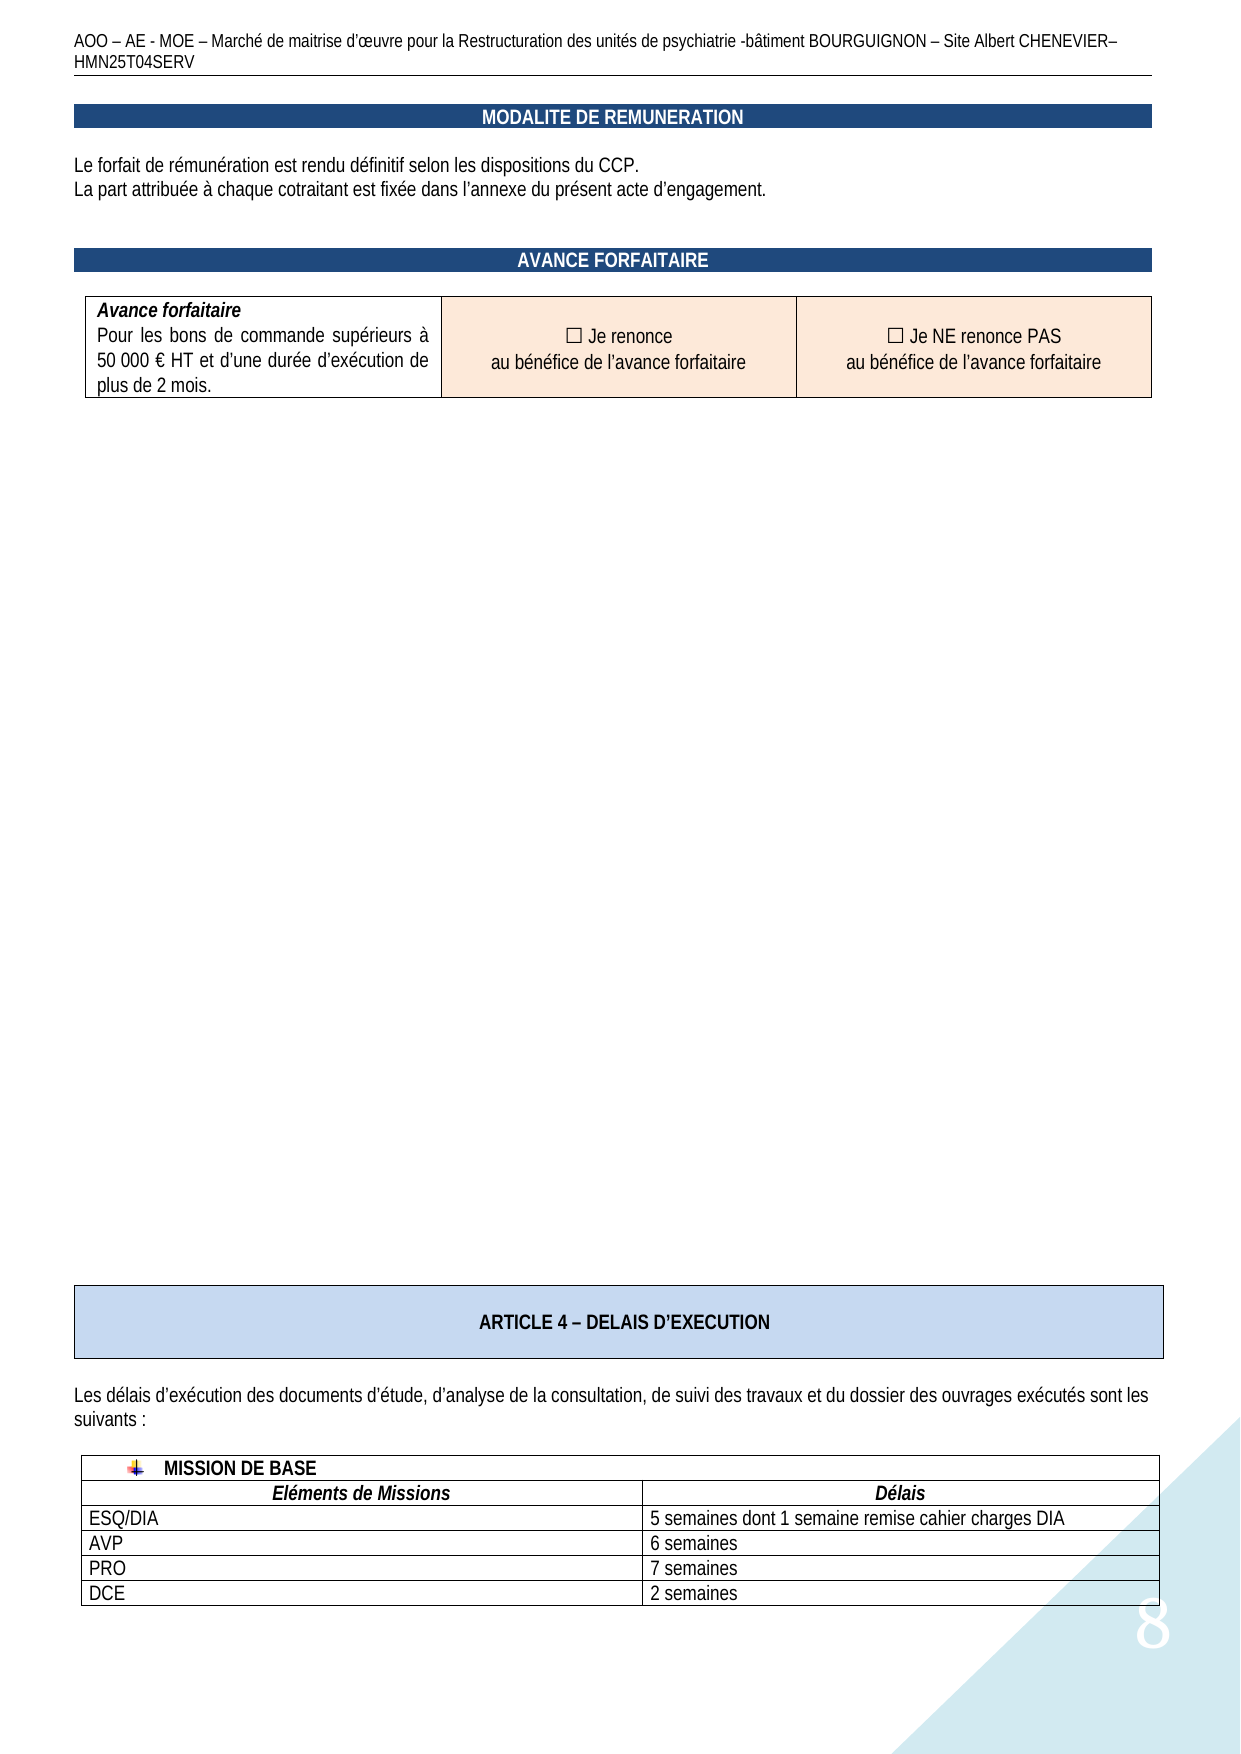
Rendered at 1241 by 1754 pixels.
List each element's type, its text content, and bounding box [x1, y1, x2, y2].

text La part attribuée à chaque cotraitant est fixée dans l’annexe du présent acte d’engagement. [74, 176, 1152, 200]
text MODALITE DE REMUNERATION [74, 104, 1152, 128]
table_cell Délais [643, 1481, 1159, 1504]
table_cell DCE [82, 1581, 642, 1604]
table_header Avance forfaitaire Pour les bons de commande supérieurs à 50 000 € HT et d’une durée d’exécution de plus de 2 mois. [86, 297, 441, 397]
table_cell PRO [82, 1556, 642, 1579]
picture [127, 1458, 144, 1476]
table_header Je renonce au bénéfice de l’avance forfaitaire [442, 297, 796, 397]
table_cell 6 semaines [643, 1531, 1159, 1554]
text Les délais d’exécution des documents d’étude, d’analyse de la consultation, de suivi des travaux et du dossier des ouvrages exécutés sont les suivants : [74, 1383, 1152, 1431]
table_header MISSION DE BASE [82, 1456, 1159, 1479]
table_cell 5 semaines dont 1 semaine remise cahier charges DIA [643, 1506, 1159, 1529]
table_header ARTICLE 4 – DELAIS D’EXECUTION [75, 1286, 1163, 1358]
text Le forfait de rémunération est rendu définitif selon les dispositions du CCP. [74, 152, 1152, 176]
table_cell Eléments de Missions [82, 1481, 642, 1504]
text AVANCE FORFAITAIRE [74, 248, 1152, 272]
table_cell AVP [82, 1531, 642, 1554]
table_header Je NE renonce PAS au bénéfice de l’avance forfaitaire [797, 297, 1151, 397]
table_cell 2 semaines [643, 1581, 1159, 1604]
table_cell 7 semaines [643, 1556, 1159, 1579]
table_cell ESQ/DIA [82, 1506, 642, 1529]
